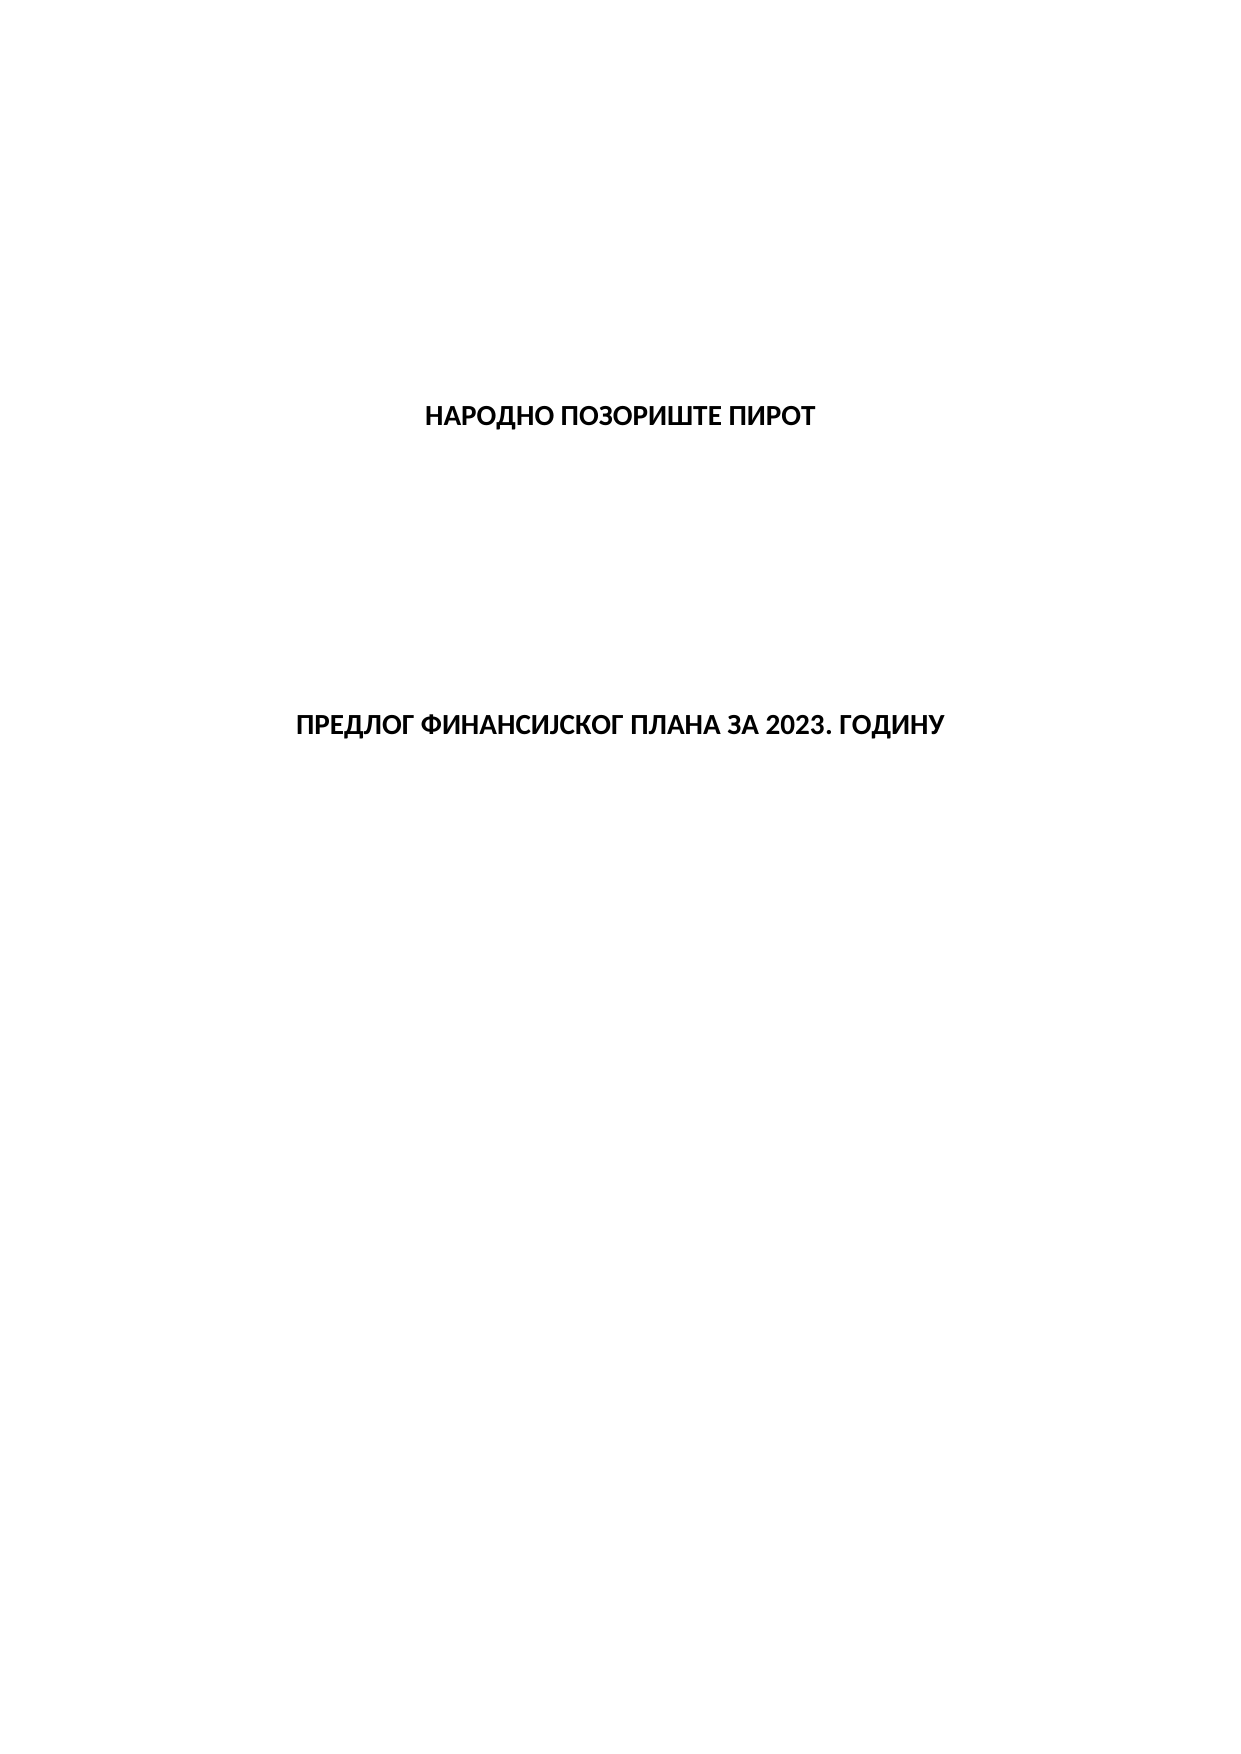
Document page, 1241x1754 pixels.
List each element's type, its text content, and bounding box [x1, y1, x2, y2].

text ПРЕДЛОГ ФИНАНСИЈСКОГ ПЛАНА ЗА 2023. ГОДИНУ [150, 706, 1090, 742]
text НАРОДНО ПОЗОРИШТЕ ПИРОТ [150, 397, 1090, 433]
